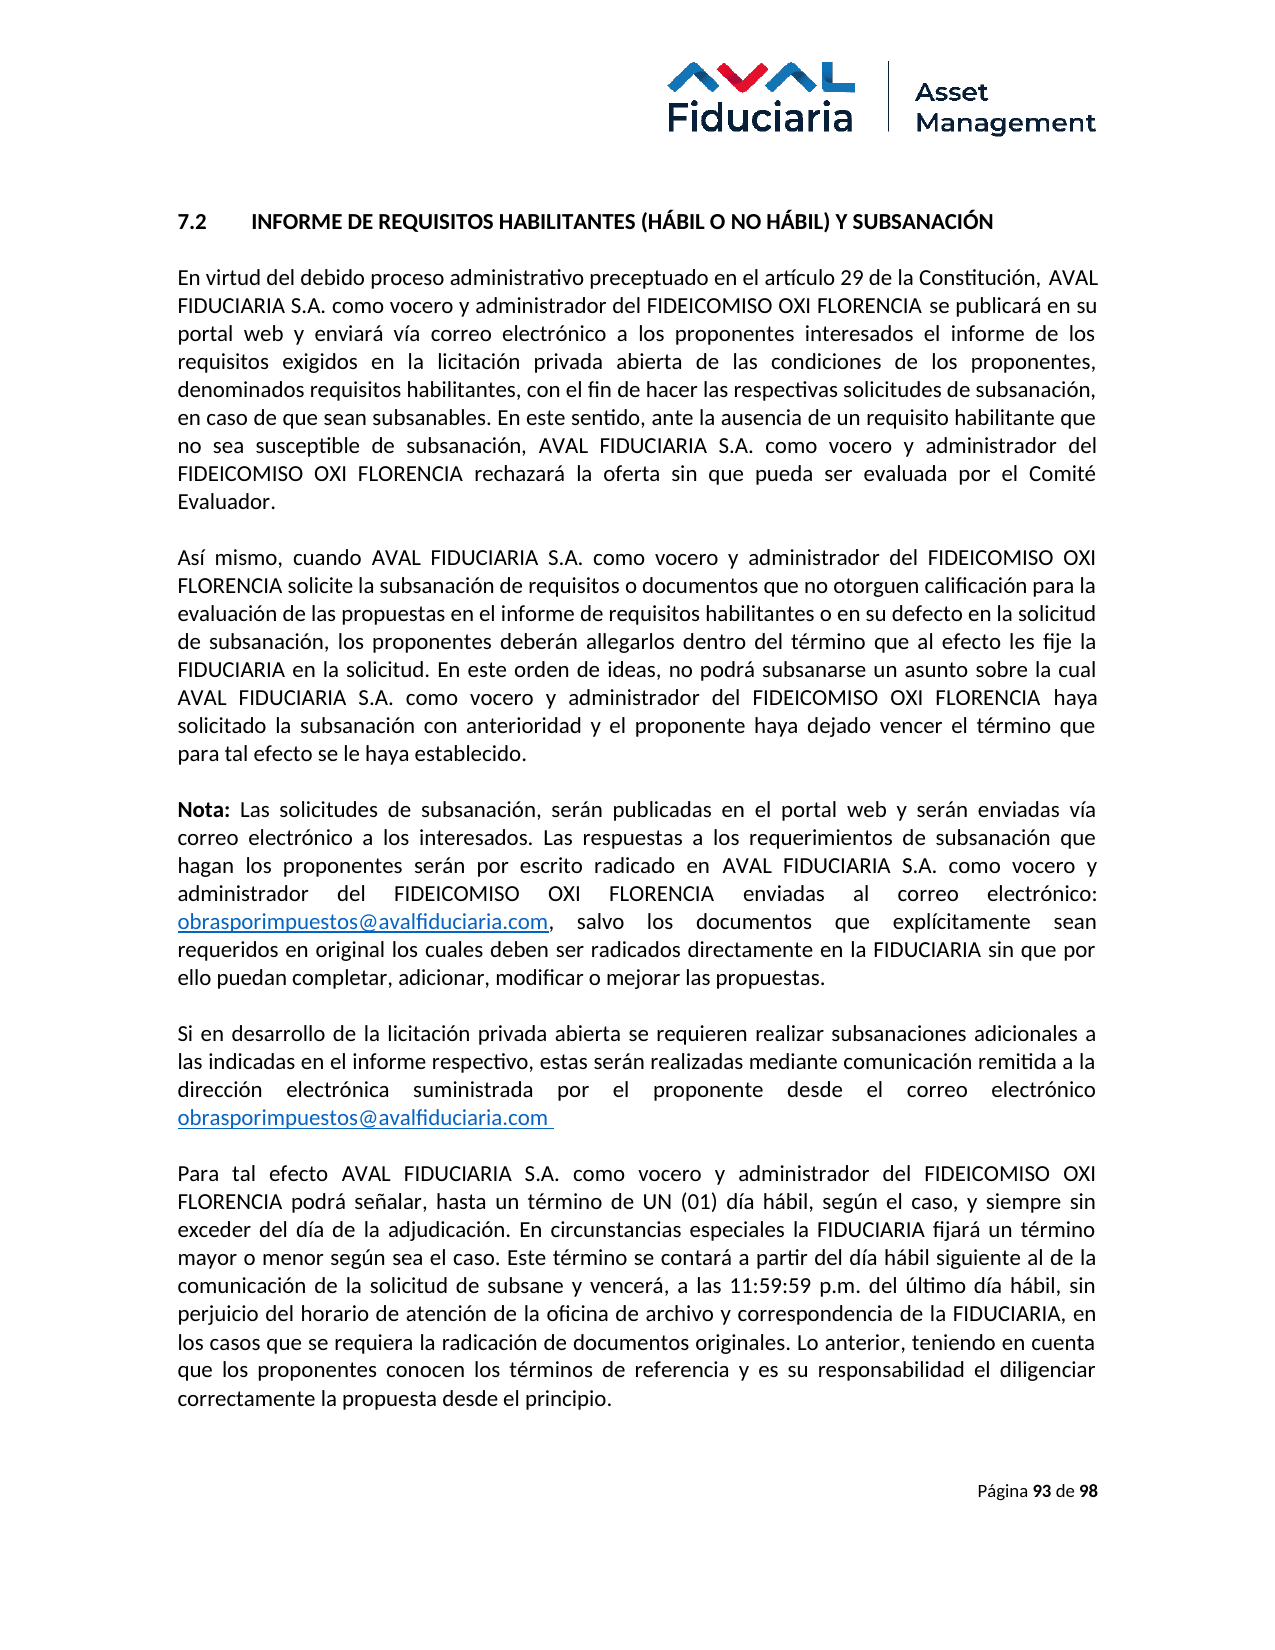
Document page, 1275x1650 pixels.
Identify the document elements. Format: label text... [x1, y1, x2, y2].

text En virtud del debido proceso administrativo preceptuado en el artículo 29 de la Constitución, AVAL FIDUCIARIA S.A. como vocero y administrador del FIDEICOMISO OXI FLORENCIA se publicará en su portal web y enviará vía correo electrónico a los proponentes interesados el informe de los requisitos exigidos en la licitación privada abierta de las condiciones de los proponentes, denominados requisitos habilitantes, con el fin de hacer las respectivas solicitudes de subsanación, en caso de que sean subsanables. En este sentido, ante la ausencia de un requisito habilitante que no sea susceptible de subsanación, AVAL FIDUCIARIA S.A. como vocero y administrador del FIDEICOMISO OXI FLORENCIA rechazará la oferta sin que pueda ser evaluada por el Comité Evaluador. [177, 263, 1098, 515]
subtitle INFORME DE REQUISITOS HABILITANTES (HÁBIL O NO HÁBIL) Y SUBSANACIÓN [177, 207, 1098, 235]
text Para tal efecto AVAL FIDUCIARIA S.A. como vocero y administrador del FIDEICOMISO OXI FLORENCIA podrá señalar, hasta un término de UN (01) día hábil, según el caso, y siempre sin exceder del día de la adjudicación. En circunstancias especiales la FIDUCIARIA fijará un término mayor o menor según sea el caso. Este término se contará a partir del día hábil siguiente al de la comunicación de la solicitud de subsane y vencerá, a las 11:59:59 p.m. del último día hábil, sin perjuicio del horario de atención de la oficina de archivo y correspondencia de la FIDUCIARIA, en los casos que se requiera la radicación de documentos originales. Lo anterior, teniendo en cuenta que los proponentes conocen los términos de referencia y es su responsabilidad el diligenciar correctamente la propuesta desde el principio. [177, 1159, 1098, 1412]
text Así mismo, cuando AVAL FIDUCIARIA S.A. como vocero y administrador del FIDEICOMISO OXI FLORENCIA solicite la subsanación de requisitos o documentos que no otorguen calificación para la evaluación de las propuestas en el informe de requisitos habilitantes o en su defecto en la solicitud de subsanación, los proponentes deberán allegarlos dentro del término que al efecto les fije la FIDUCIARIA en la solicitud. En este orden de ideas, no podrá subsanarse un asunto sobre la cual AVAL FIDUCIARIA S.A. como vocero y administrador del FIDEICOMISO OXI FLORENCIA haya solicitado la subsanación con anterioridad y el proponente haya dejado vencer el término que para tal efecto se le haya establecido. [177, 543, 1098, 767]
text Nota: Las solicitudes de subsanación, serán publicadas en el portal web y serán enviadas vía correo electrónico a los interesados. Las respuestas a los requerimientos de subsanación que hagan los proponentes serán por escrito radicado en AVAL FIDUCIARIA S.A. como vocero y administrador del FIDEICOMISO OXI FLORENCIA enviadas al correo electrónico: obrasporimpuestos@avalfiduciaria.com, salvo los documentos que explícitamente sean requeridos en original los cuales deben ser radicados directamente en la FIDUCIARIA sin que por ello puedan completar, adicionar, modificar o mejorar las propuestas. [177, 795, 1098, 991]
text Si en desarrollo de la licitación privada abierta se requieren realizar subsanaciones adicionales a las indicadas en el informe respectivo, estas serán realizadas mediante comunicación remitida a la dirección electrónica suministrada por el proponente desde el correo electrónico [177, 1019, 1098, 1131]
picture [665, 59, 1098, 139]
